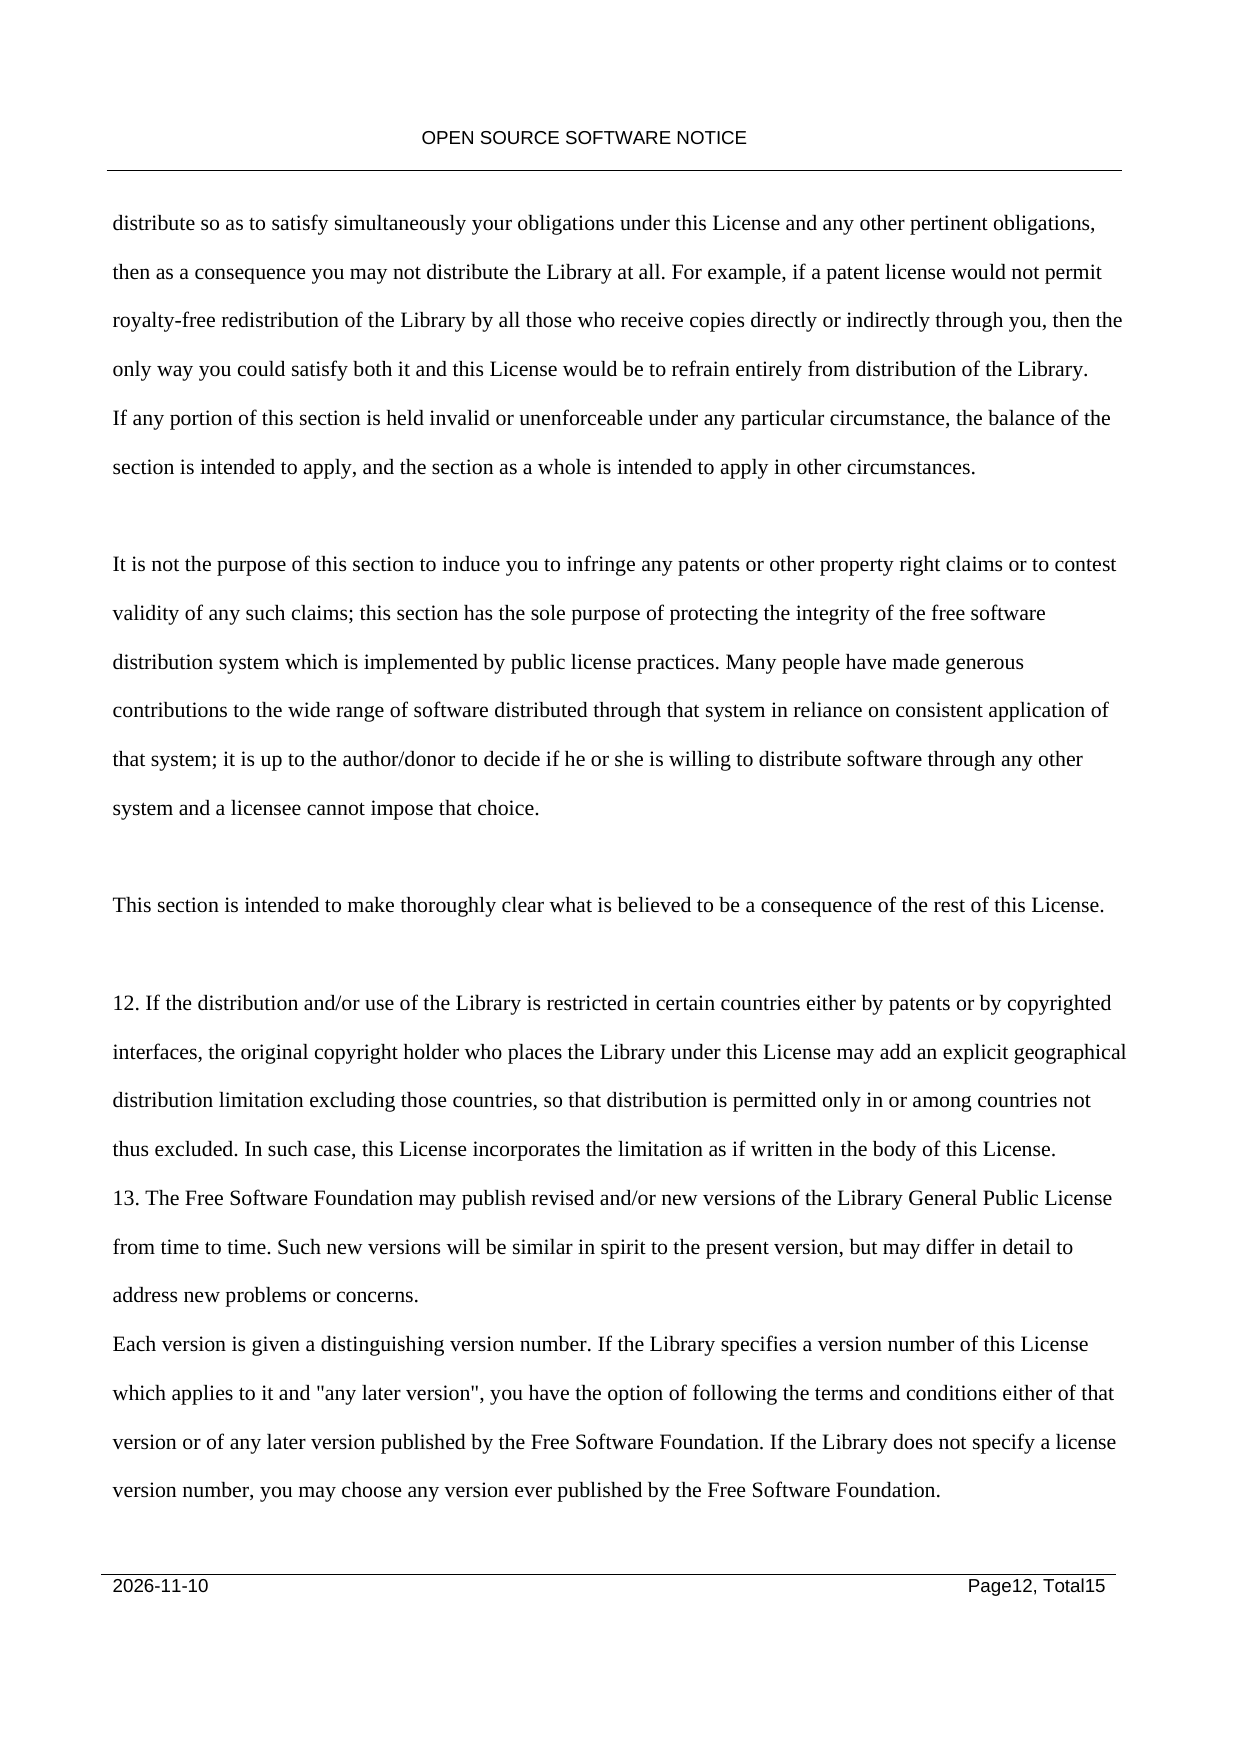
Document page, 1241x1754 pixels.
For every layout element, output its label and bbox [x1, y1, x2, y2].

text [112, 206, 1128, 1506]
